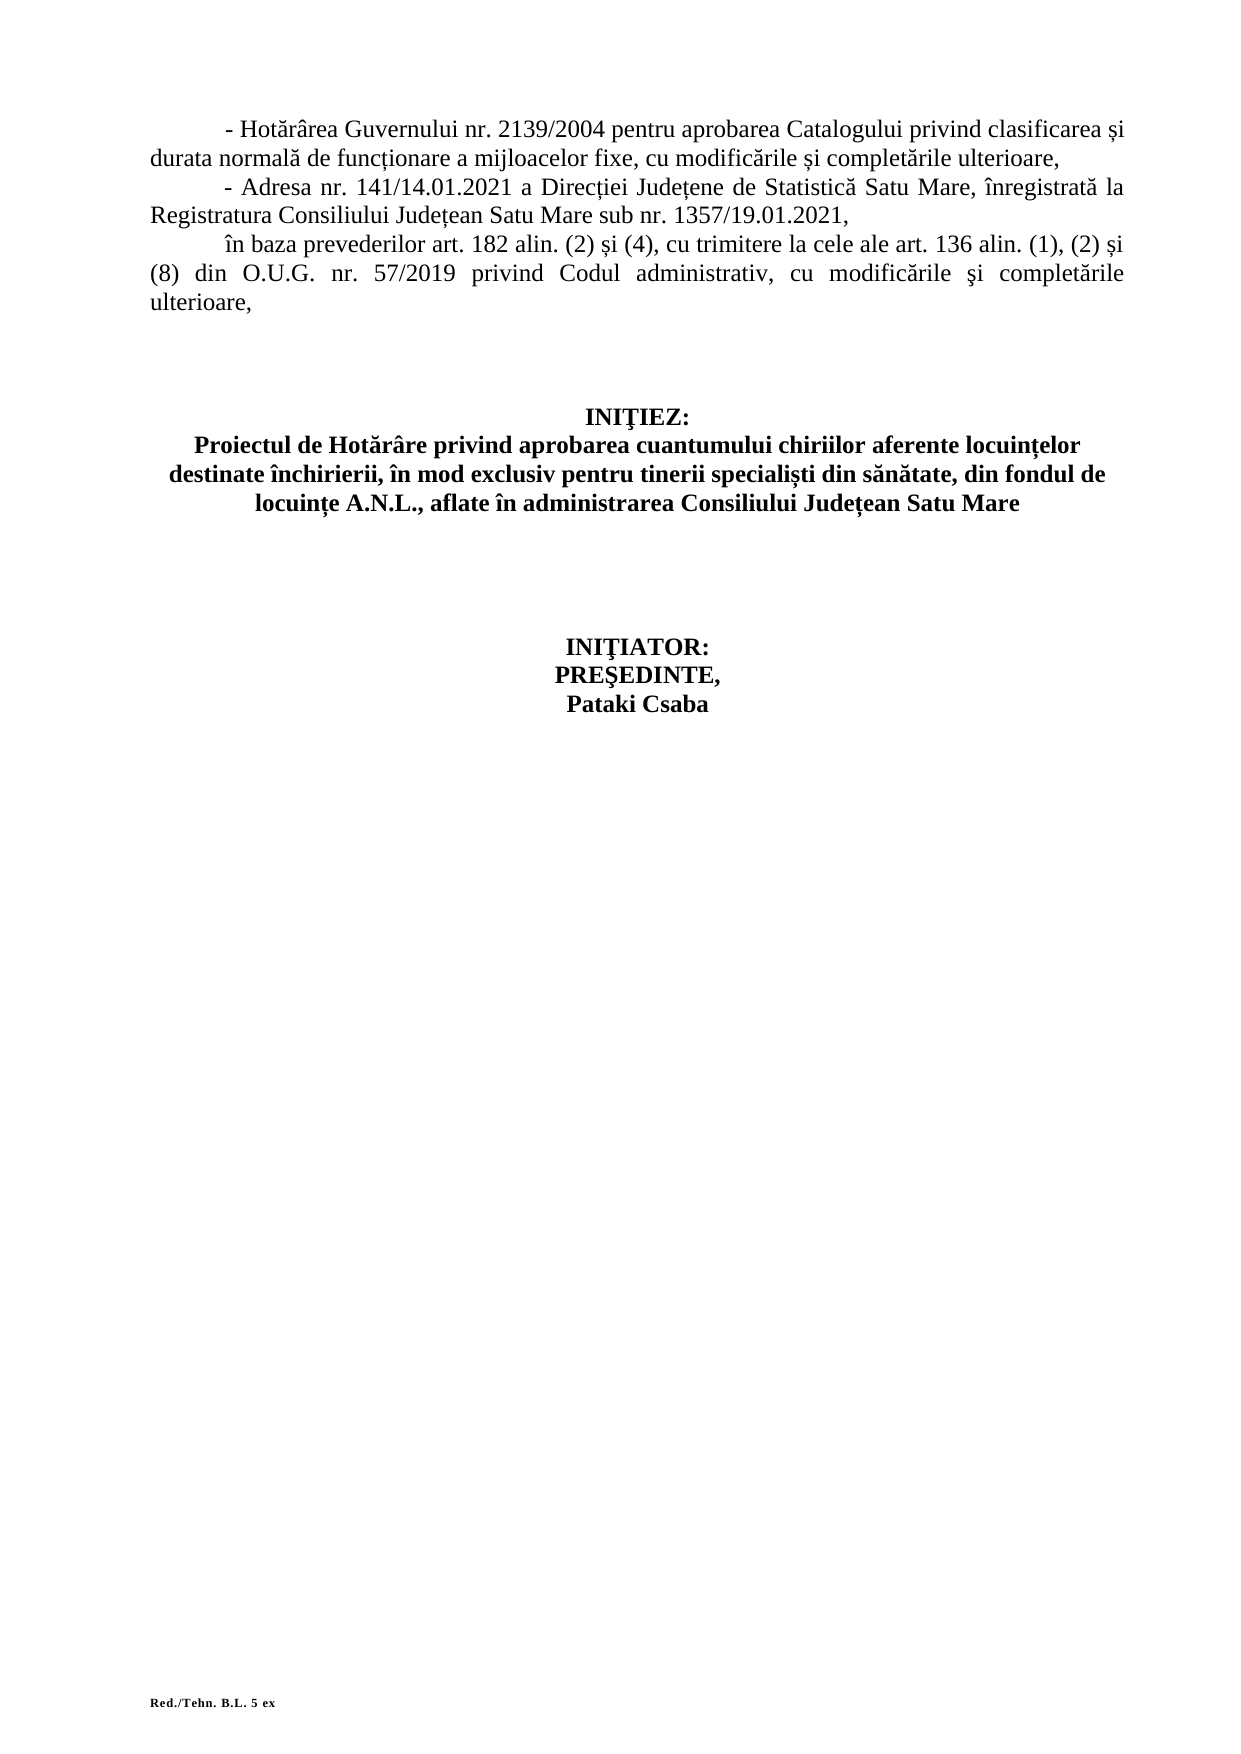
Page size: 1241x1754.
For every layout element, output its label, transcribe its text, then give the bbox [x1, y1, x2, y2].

text Proiectul de Hotărâre privind aprobarea cuantumului chiriilor aferente locuințelor destinate închirierii, în mod exclusiv pentru tinerii specialiști din sănătate, din fondul de locuințe A.N.L., aflate în administrarea Consiliului Județean Satu Mare [150, 431, 1125, 517]
text Pataki Csaba [150, 689, 1125, 718]
text INIŢIEZ: [150, 402, 1125, 431]
text PREŞEDINTE, [150, 661, 1125, 689]
text INIŢIATOR: [150, 632, 1125, 661]
text - Adresa nr. 141/14.01.2021 a Direcției Județene de Statistică Satu Mare, înregistrată la Registratura Consiliului Județean Satu Mare sub nr. 1357/19.01.2021, [150, 172, 1125, 229]
text în baza prevederilor art. 182 alin. (2) și (4), cu trimitere la cele ale art. 136 alin. (1), (2) și (8) din O.U.G. nr. 57/2019 privind Codul administrativ, cu modificările şi completările ulterioare, [150, 229, 1125, 316]
text - Hotărârea Guvernului nr. 2139/2004 pentru aprobarea Catalogului privind clasificarea și durata normală de funcționare a mijloacelor fixe, cu modificările și completările ulterioare, [150, 114, 1125, 172]
text Red./Tehn. B.L. 5 ex [150, 1696, 1125, 1710]
